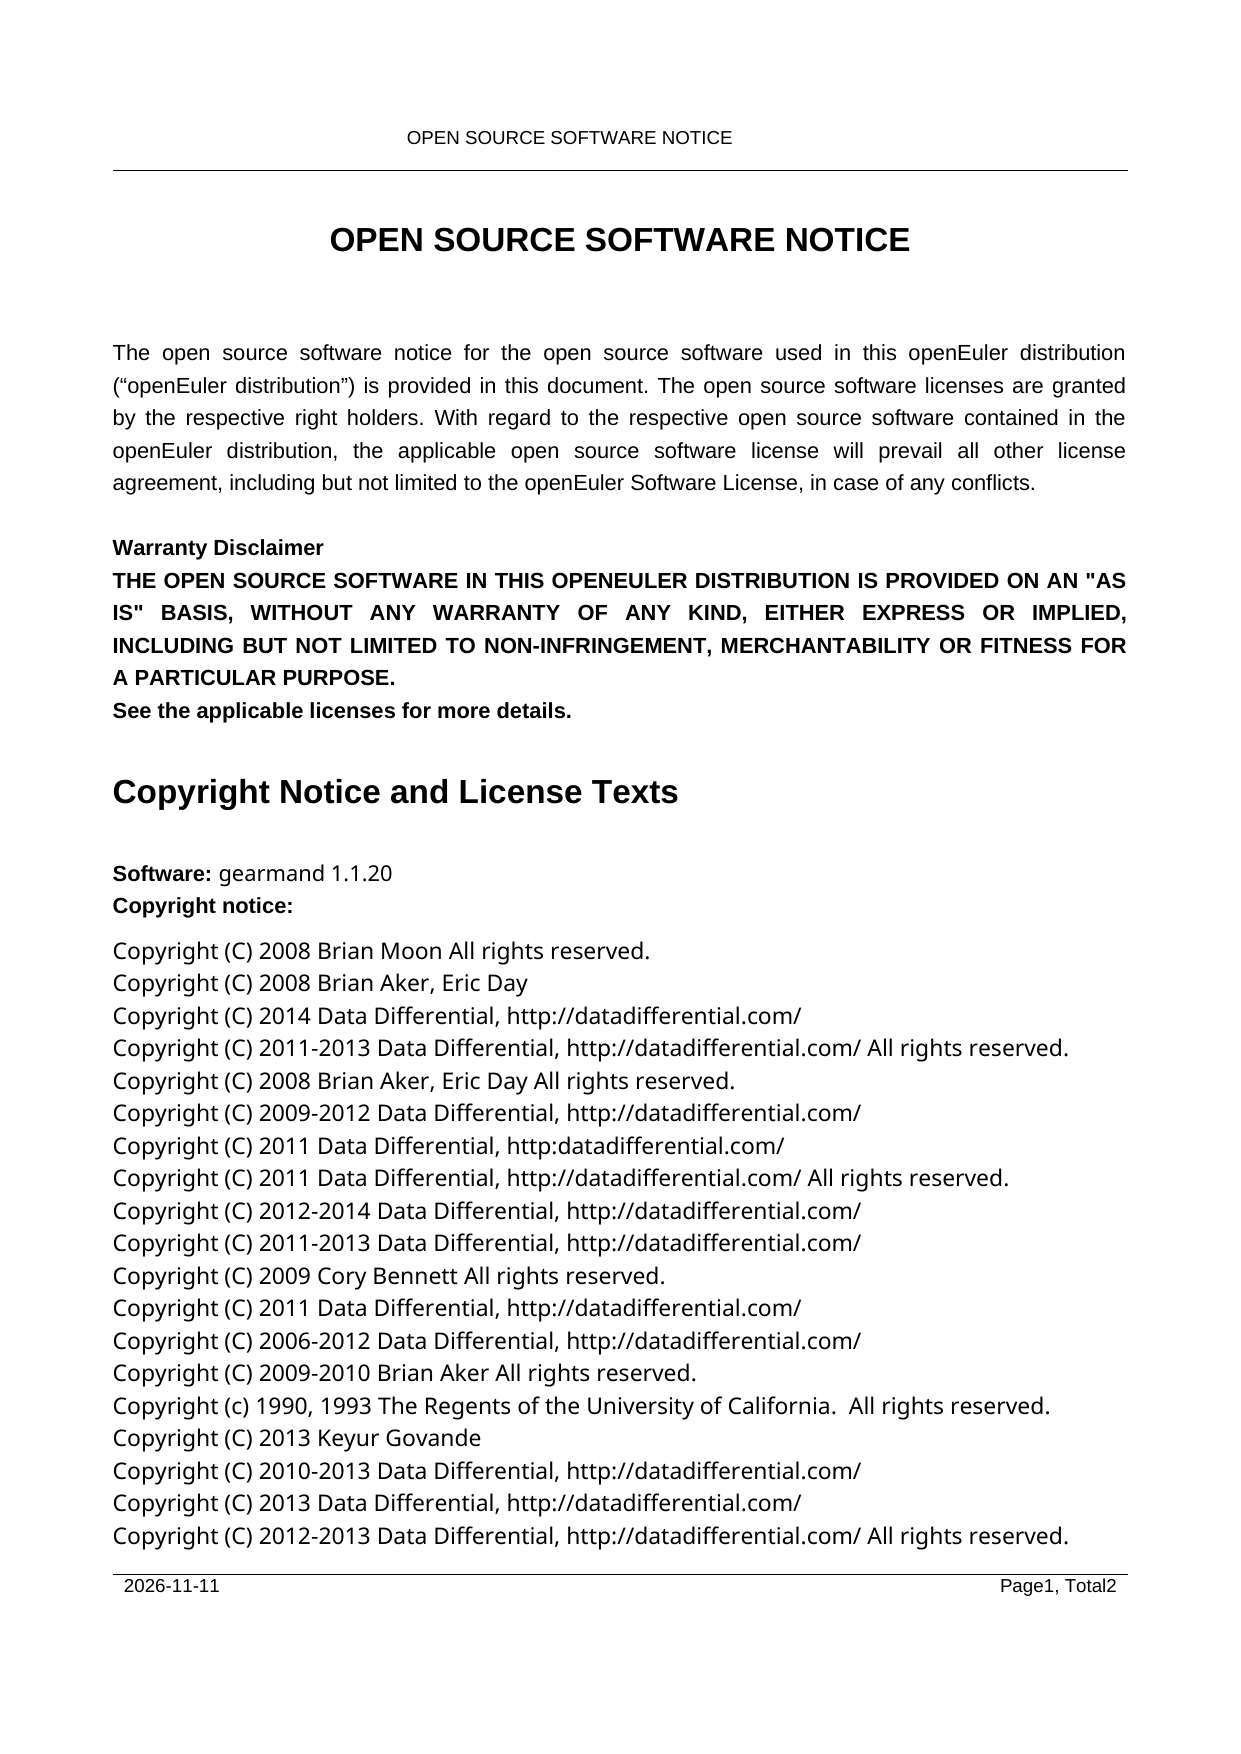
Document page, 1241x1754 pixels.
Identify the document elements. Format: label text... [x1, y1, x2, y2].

text Copyright notice: [112, 889, 1128, 921]
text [112, 934, 1128, 1551]
text Warranty Disclaimer [112, 531, 1128, 564]
text OPEN SOURCE SOFTWARE NOTICE [112, 206, 1128, 271]
text THE OPEN SOURCE SOFTWARE IN THIS OPENEULER DISTRIBUTION IS PROVIDED ON AN "AS IS" BASIS, WITHOUT ANY WARRANTY OF ANY KIND, EITHER EXPRESS OR IMPLIED, INCLUDING BUT NOT LIMITED TO NON-INFRINGEMENT, MERCHANTABILITY OR FITNESS FOR A PARTICULAR PURPOSE. See the applicable licenses for more details. [112, 564, 1128, 726]
text The open source software notice for the open source software used in this openEuler distribution (“openEuler distribution”) is provided in this document. The open source software licenses are granted by the respective right holders. With regard to the respective open source software contained in the openEuler distribution, the applicable open source software license will prevail all other license agreement, including but not limited to the openEuler Software License, in case of any conflicts. [112, 336, 1128, 499]
text Copyright Notice and License Texts [112, 759, 1128, 824]
title Software: gearmand 1.1.20 [112, 856, 1128, 889]
